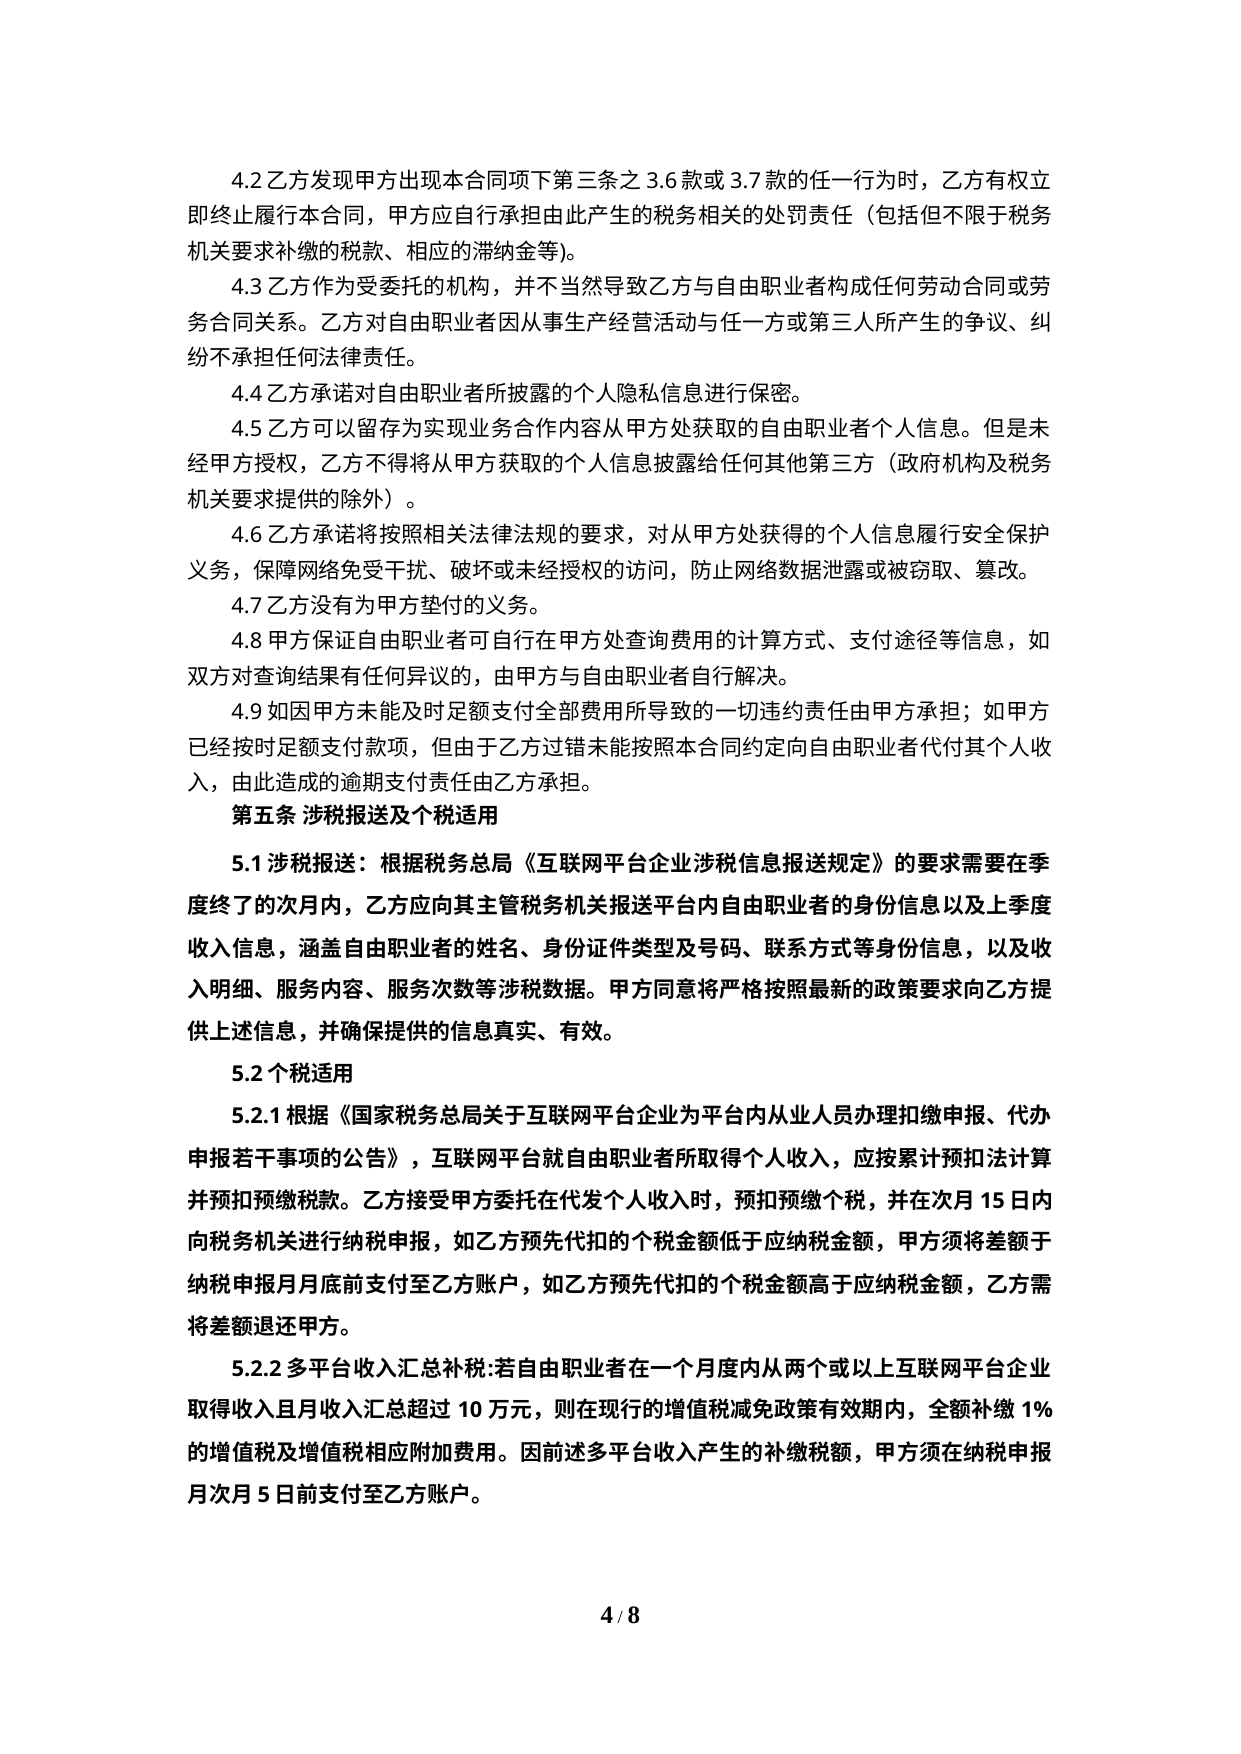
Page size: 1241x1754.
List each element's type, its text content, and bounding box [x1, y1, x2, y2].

text 第五条 涉税报送及个税适用 [187, 798, 1053, 830]
list 4.7乙方没有为甲方垫付的义务。 [187, 585, 1053, 621]
list 4.6乙方承诺将按照相关法律法规的要求，对从甲方处获得的个人信息履行安全保护义务，保障网络免受干扰、破坏或未经授权的访问，防止网络数据泄露或被窃取、篡改。 [187, 514, 1053, 585]
list 4.4乙方承诺对自由职业者所披露的个人隐私信息进行保密。 [187, 373, 1053, 408]
list 4.3乙方作为受委托的机构，并不当然导致乙方与自由职业者构成任何劳动合同或劳务合同关系。乙方对自由职业者因从事生产经营活动与任一方或第三人所产生的争议、纠纷不承担任何法律责任。 [187, 266, 1053, 373]
text 5.1涉税报送：根据税务总局《互联网平台企业涉税信息报送规定》的要求需要在季度终了的次月内，乙方应向其主管税务机关报送平台内自由职业者的身份信息以及上季度收入信息，涵盖自由职业者的姓名、身份证件类型及号码、联系方式等身份信息，以及收入明细、服务内容、服务次数等涉税数据。甲方同意将严格按照最新的政策要求向乙方提供上述信息，并确保提供的信息真实、有效。 [187, 846, 1053, 1047]
text 5.2.1根据《国家税务总局关于互联网平台企业为平台内从业人员办理扣缴申报、代办申报若干事项的公告》，互联网平台就自由职业者所取得个人收入，应按累计预扣法计算并预扣预缴税款。乙方接受甲方委托在代发个人收入时，预扣预缴个税，并在次月15日内向税务机关进行纳税申报，如乙方预先代扣的个税金额低于应纳税金额，甲方须将差额于纳税申报月月底前支付至乙方账户，如乙方预先代扣的个税金额高于应纳税金额，乙方需将差额退还甲方。 [187, 1098, 1053, 1341]
text 5.2.2多平台收入汇总补税:若自由职业者在一个月度内从两个或以上互联网平台企业取得收入且月收入汇总超过 10 万元，则在现行的增值税减免政策有效期内，全额补缴1%的增值税及增值税相应附加费用。因前述多平台收入产生的补缴税额，甲方须在纳税申报月次月5日前支付至乙方账户。 [187, 1351, 1053, 1510]
list 4.5乙方可以留存为实现业务合作内容从甲方处获取的自由职业者个人信息。但是未经甲方授权，乙方不得将从甲方获取的个人信息披露给任何其他第三方（政府机构及税务机关要求提供的除外）。 [187, 408, 1053, 514]
text 5.2个税适用 [187, 1056, 1053, 1088]
list 4.9如因甲方未能及时足额支付全部费用所导致的一切违约责任由甲方承担；如甲方已经按时足额支付款项，但由于乙方过错未能按照本合同约定向自由职业者代付其个人收入，由此造成的逾期支付责任由乙方承担。 [187, 691, 1053, 798]
list 4.2乙方发现甲方出现本合同项下第三条之3.6款或3.7款的任一行为时，乙方有权立即终止履行本合同，甲方应自行承担由此产生的税务相关的处罚责任（包括但不限于税务机关要求补缴的税款、相应的滞纳金等)。 [187, 160, 1053, 266]
list 4.8甲方保证自由职业者可自行在甲方处查询费用的计算方式、支付途径等信息，如双方对查询结果有任何异议的，由甲方与自由职业者自行解决。 [187, 621, 1053, 691]
